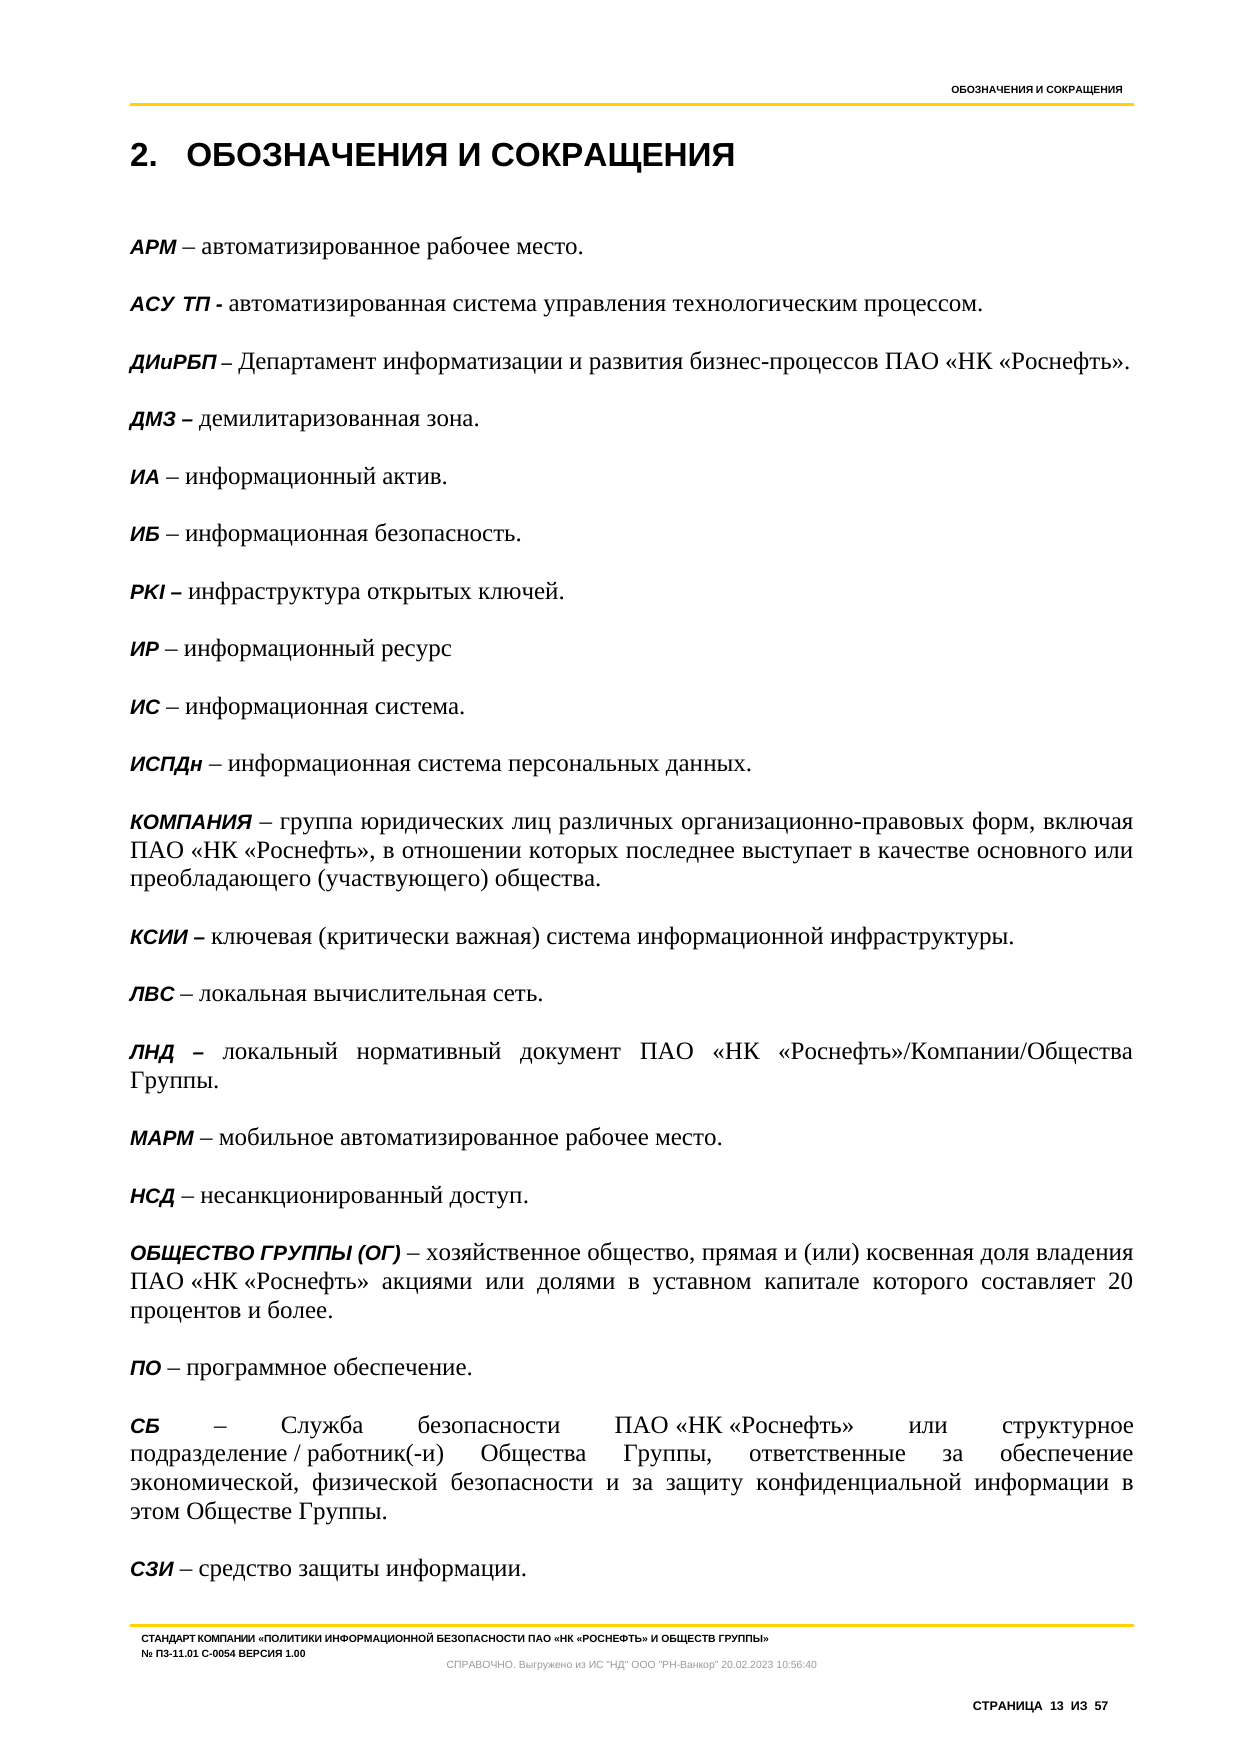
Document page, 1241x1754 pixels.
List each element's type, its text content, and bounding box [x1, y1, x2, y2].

text ИСПДн – информационная система персональных данных. [130, 748, 1134, 777]
text ПО – программное обеспечение. [130, 1352, 1134, 1381]
text НСД – несанкционированный доступ. [130, 1180, 1134, 1208]
text АРМ – автоматизированное рабочее место. [130, 231, 1134, 260]
text ОБОЗНАЧЕНИЯ И СОКРАЩЕНИЯ [130, 135, 1134, 173]
text ЛВС – локальная вычислительная сеть. [130, 978, 1134, 1007]
text СБ – Служба безопасности ПАО «НК «Роснефть» или структурное подразделение / работник(-и) Общества Группы, ответственные за обеспечение экономической, физической безопасности и за защиту конфиденциальной информации в этом Обществе Группы. [130, 1410, 1134, 1525]
text ЛНД – локальный нормативный документ ПАО «НК «Роснефть»/Компании/Общества Группы. [130, 1036, 1134, 1093]
text АСУ ТП - автоматизированная система управления технологическим процессом. [130, 288, 1134, 317]
text ИБ – информационная безопасность. [130, 518, 1134, 547]
text МАРМ – мобильное автоматизированное рабочее место. [130, 1122, 1134, 1151]
text ИС – информационная система. [130, 691, 1134, 720]
text ИА – информационный актив. [130, 461, 1134, 490]
text КСИИ – ключевая (критически важная) система информационной инфраструктуры. [130, 921, 1134, 950]
text PKI – инфраструктура открытых ключей. [130, 576, 1134, 605]
text ОБЩЕСТВО ГРУППЫ (ОГ) – хозяйственное общество, прямая и (или) косвенная доля владения ПАО «НК «Роснефть» акциями или долями в уставном капитале которого составляет 20 процентов и более. [130, 1237, 1134, 1323]
text ИР – информационный ресурс [130, 633, 1134, 662]
text КОМПАНИЯ – группа юридических лиц различных организационно-правовых форм, включая ПАО «НК «Роснефть», в отношении которых последнее выступает в качестве основного или преобладающего (участвующего) общества. [130, 806, 1134, 892]
text ДИиРБП – Департамент информатизации и развития бизнес-процессов ПАО «НК «Роснефть». [130, 346, 1134, 375]
text ДМЗ – демилитаризованная зона. [130, 403, 1134, 432]
text СЗИ – средство защиты информации. [130, 1553, 1134, 1582]
